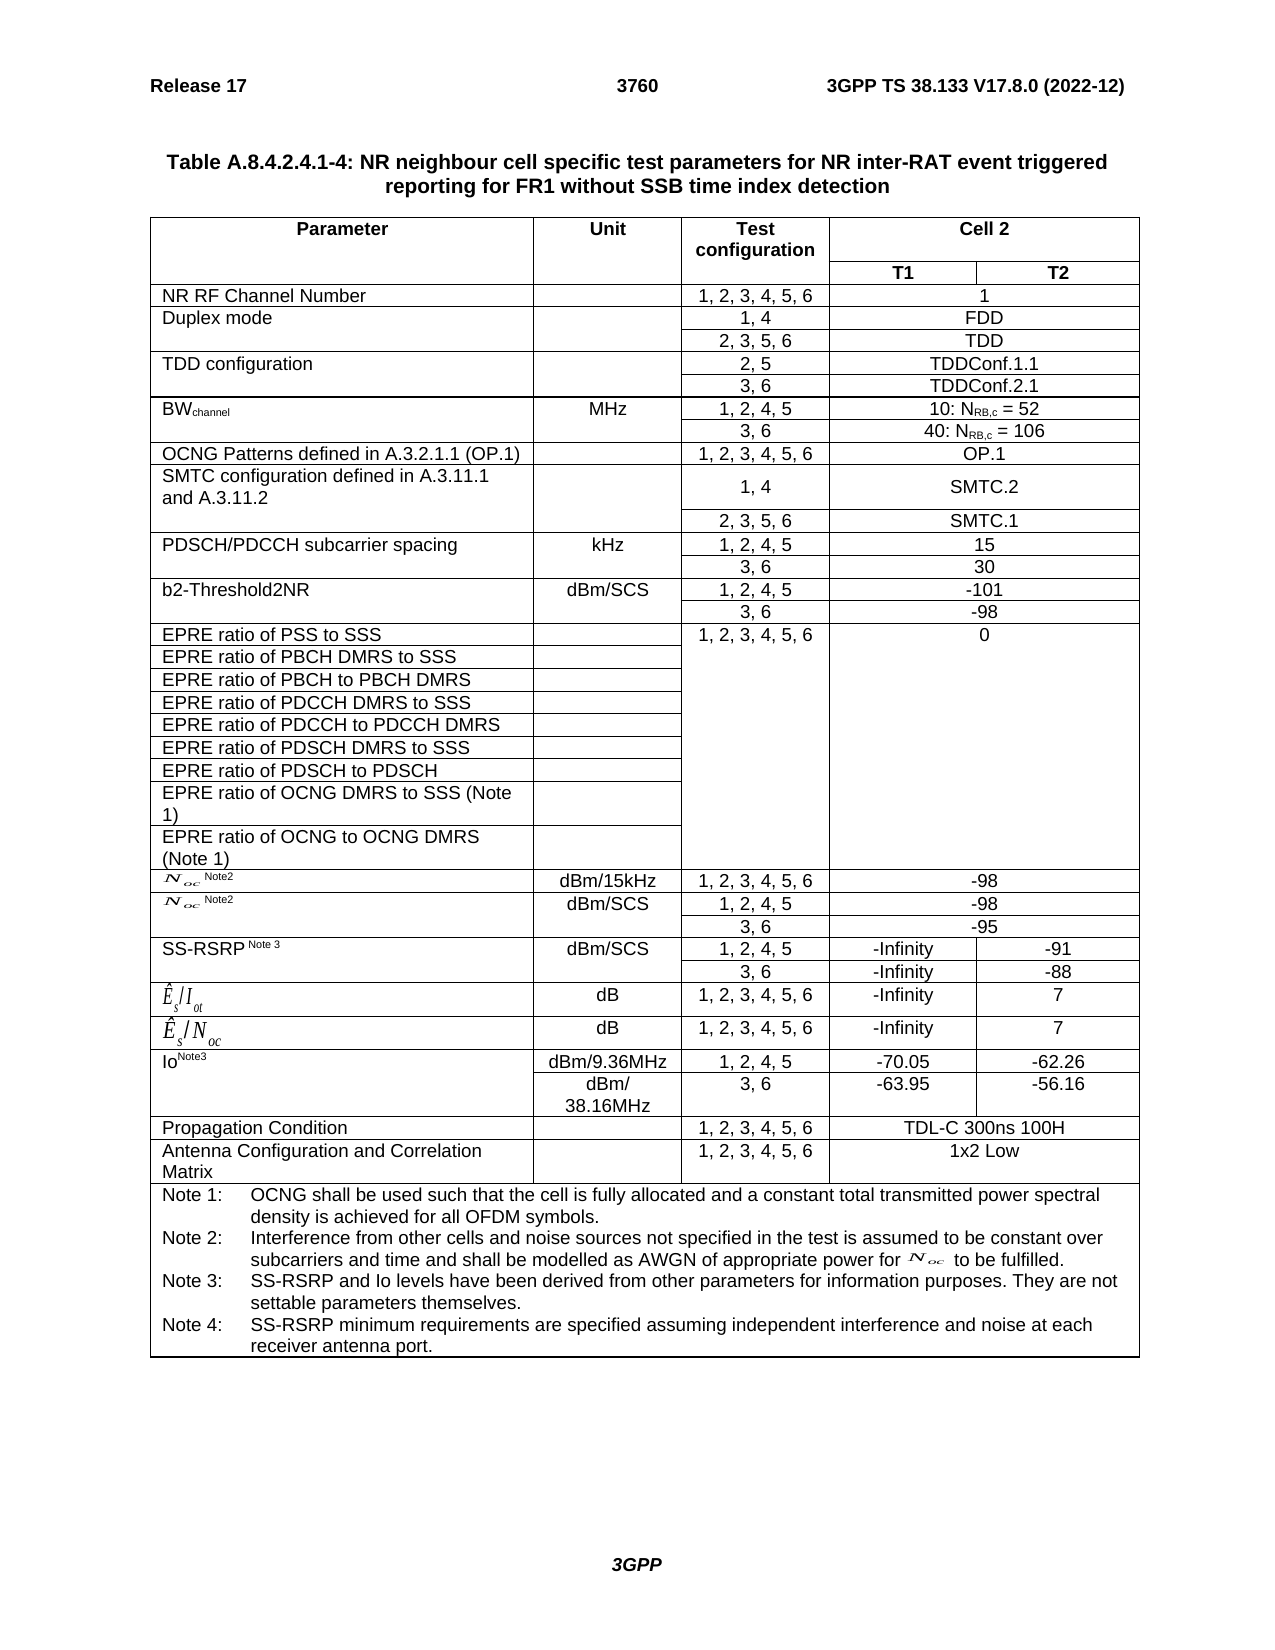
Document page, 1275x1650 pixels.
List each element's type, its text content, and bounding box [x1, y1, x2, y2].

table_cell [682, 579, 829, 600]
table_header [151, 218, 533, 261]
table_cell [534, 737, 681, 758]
text Table A.8.4.2.4.1-4: NR neighbour cell specific test parameters for NR inter-RAT event triggered reporting for FR1 without SSB time index detection [150, 150, 1125, 198]
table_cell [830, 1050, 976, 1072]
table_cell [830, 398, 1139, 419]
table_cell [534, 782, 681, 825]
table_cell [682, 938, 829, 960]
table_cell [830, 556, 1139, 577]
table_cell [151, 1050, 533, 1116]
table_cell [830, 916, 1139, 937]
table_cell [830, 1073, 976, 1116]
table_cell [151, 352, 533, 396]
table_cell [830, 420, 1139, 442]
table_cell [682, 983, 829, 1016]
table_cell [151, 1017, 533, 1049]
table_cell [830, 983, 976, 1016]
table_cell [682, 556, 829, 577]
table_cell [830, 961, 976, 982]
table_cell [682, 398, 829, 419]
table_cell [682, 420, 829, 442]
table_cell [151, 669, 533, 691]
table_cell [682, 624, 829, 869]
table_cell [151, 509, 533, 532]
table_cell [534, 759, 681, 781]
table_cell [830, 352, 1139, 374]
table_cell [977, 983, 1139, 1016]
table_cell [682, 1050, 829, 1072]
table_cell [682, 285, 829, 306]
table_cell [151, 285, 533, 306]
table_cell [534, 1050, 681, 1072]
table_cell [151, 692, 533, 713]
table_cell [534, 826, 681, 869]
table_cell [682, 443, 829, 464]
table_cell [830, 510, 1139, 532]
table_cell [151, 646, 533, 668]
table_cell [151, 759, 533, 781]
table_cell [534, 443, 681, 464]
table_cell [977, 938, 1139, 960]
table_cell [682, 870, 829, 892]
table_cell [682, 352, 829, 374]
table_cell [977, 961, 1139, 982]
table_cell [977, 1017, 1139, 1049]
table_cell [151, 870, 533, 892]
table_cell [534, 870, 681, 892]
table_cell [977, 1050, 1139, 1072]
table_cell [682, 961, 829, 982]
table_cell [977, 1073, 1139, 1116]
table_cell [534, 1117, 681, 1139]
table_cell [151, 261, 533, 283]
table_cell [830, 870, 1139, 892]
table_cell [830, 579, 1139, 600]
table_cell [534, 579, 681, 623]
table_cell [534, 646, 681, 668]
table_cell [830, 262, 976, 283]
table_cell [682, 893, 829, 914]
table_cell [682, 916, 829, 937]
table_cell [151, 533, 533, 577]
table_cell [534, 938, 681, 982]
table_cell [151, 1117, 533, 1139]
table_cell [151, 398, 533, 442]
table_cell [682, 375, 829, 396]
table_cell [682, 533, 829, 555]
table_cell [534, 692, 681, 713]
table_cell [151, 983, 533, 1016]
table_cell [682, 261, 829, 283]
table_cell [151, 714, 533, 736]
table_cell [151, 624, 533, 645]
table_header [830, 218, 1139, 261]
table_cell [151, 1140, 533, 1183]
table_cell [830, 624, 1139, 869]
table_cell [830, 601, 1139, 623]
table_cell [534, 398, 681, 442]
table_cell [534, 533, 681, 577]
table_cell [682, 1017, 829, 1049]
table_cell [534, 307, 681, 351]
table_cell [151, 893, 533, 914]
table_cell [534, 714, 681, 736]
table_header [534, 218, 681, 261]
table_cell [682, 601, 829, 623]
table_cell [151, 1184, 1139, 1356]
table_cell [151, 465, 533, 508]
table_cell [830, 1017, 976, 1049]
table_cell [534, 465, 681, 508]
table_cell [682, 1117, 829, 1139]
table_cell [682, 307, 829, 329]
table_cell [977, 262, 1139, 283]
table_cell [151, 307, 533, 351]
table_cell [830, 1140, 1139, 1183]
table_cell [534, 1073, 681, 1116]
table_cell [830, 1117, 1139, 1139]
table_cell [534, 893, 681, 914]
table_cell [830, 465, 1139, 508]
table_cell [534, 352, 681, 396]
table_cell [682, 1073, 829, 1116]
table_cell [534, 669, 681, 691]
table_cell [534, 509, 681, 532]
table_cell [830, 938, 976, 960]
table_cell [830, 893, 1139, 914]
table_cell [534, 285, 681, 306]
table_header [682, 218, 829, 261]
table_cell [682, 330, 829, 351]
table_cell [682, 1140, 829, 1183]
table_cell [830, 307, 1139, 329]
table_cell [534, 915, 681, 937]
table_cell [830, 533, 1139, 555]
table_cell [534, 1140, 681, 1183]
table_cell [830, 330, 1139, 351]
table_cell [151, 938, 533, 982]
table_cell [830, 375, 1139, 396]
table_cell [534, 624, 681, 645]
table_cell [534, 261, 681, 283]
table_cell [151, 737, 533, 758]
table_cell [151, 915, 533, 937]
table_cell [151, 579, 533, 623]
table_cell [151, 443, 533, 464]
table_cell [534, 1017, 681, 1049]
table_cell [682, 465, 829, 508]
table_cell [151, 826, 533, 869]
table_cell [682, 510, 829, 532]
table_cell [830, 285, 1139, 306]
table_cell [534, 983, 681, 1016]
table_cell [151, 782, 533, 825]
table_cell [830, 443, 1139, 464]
